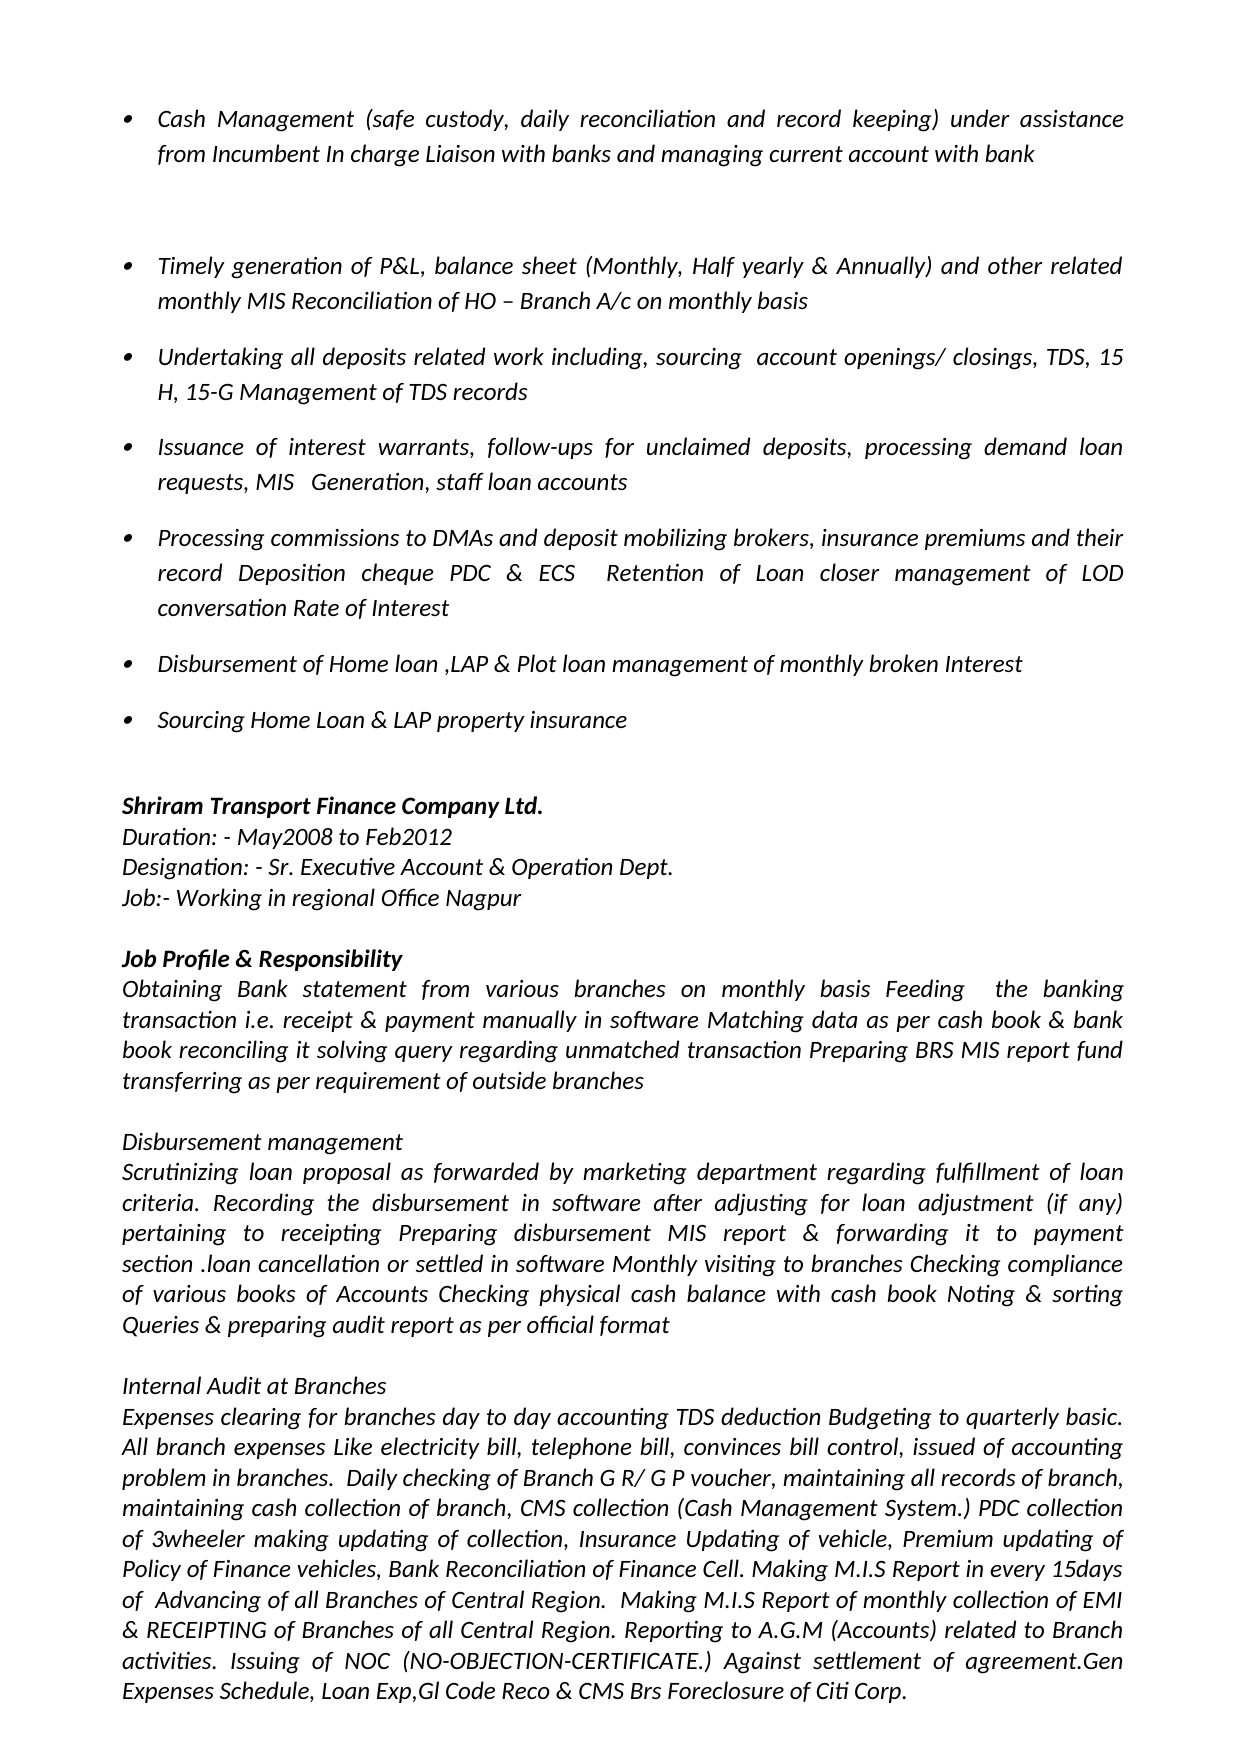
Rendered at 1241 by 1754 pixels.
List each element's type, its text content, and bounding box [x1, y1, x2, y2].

list Processing commissions to DMAs and deposit mobilizing brokers, insurance premiums and their record Deposition cheque PDC & ECS Retention of Loan closer management of LOD conversation Rate of Interest [122, 522, 1128, 623]
list Cash Management (safe custody, daily reconciliation and record keeping) under assistance from Incumbent In charge Liaison with banks and managing current account with bank [122, 103, 1128, 169]
text Internal Audit at Branches [122, 1370, 1128, 1401]
text Expenses clearing for branches day to day accounting TDS deduction Budgeting to quarterly basic. All branch expenses Like electricity bill, telephone bill, convinces bill control, issued of accounting problem in branches. Daily checking of Branch G R/ G P voucher, maintaining all records of branch, maintaining cash collection of branch, CMS collection (Cash Management System.) PDC collection of 3wheeler making updating of collection, Insurance Updating of vehicle, Premium updating of Policy of Finance vehicles, Bank Reconciliation of Finance Cell. Making M.I.S Report in every 15days of Advancing of all Branches of Central Region. Making M.I.S Report of monthly collection of EMI & RECEIPTING of Branches of all Central Region. Reporting to A.G.M (Accounts) related to Branch activities. Issuing of NOC (NO-OBJECTION-CERTIFICATE.) Against settlement of agreement.Gen Expenses Schedule, Loan Exp,Gl Code Reco & CMS Brs Foreclosure of Citi Corp. [122, 1401, 1128, 1706]
text Duration: - May2008 to Feb2012 [122, 821, 1128, 851]
text Job Profile & Responsibility [122, 943, 1128, 973]
text Disbursement management [122, 1126, 1128, 1157]
list Timely generation of P&L, balance sheet (Monthly, Half yearly & Annually) and other related monthly MIS Reconciliation of HO – Branch A/c on monthly basis [122, 250, 1128, 315]
list Undertaking all deposits related work including, sourcing account openings/ closings, TDS, 15 H, 15-G Management of TDS records [122, 341, 1128, 406]
text Scrutinizing loan proposal as forwarded by marketing department regarding fulfillment of loan criteria. Recording the disbursement in software after adjusting for loan adjustment (if any) pertaining to receipting Preparing disbursement MIS report & forwarding it to payment section .loan cancellation or settled in software Monthly visiting to branches Checking compliance of various books of Accounts Checking physical cash balance with cash book Noting & sorting Queries & preparing audit report as per official format [122, 1157, 1128, 1340]
text Job:- Working in regional Office Nagpur [122, 882, 1128, 912]
text Designation: - Sr. Executive Account & Operation Dept. [122, 851, 1128, 882]
list Sourcing Home Loan & LAP property insurance [122, 704, 1128, 734]
text Obtaining Bank statement from various branches on monthly basis Feeding the banking transaction i.e. receipt & payment manually in software Matching data as per cash book & bank book reconciling it solving query regarding unmatched transaction Preparing BRS MIS report fund transferring as per requirement of outside branches [122, 973, 1128, 1096]
list Disbursement of Home loan ,LAP & Plot loan management of monthly broken Interest [122, 648, 1128, 679]
text Shriram Transport Finance Company Ltd. [122, 790, 1128, 821]
list Issuance of interest warrants, follow-ups for unclaimed deposits, processing demand loan requests, MIS Generation, staff loan accounts [122, 431, 1128, 497]
